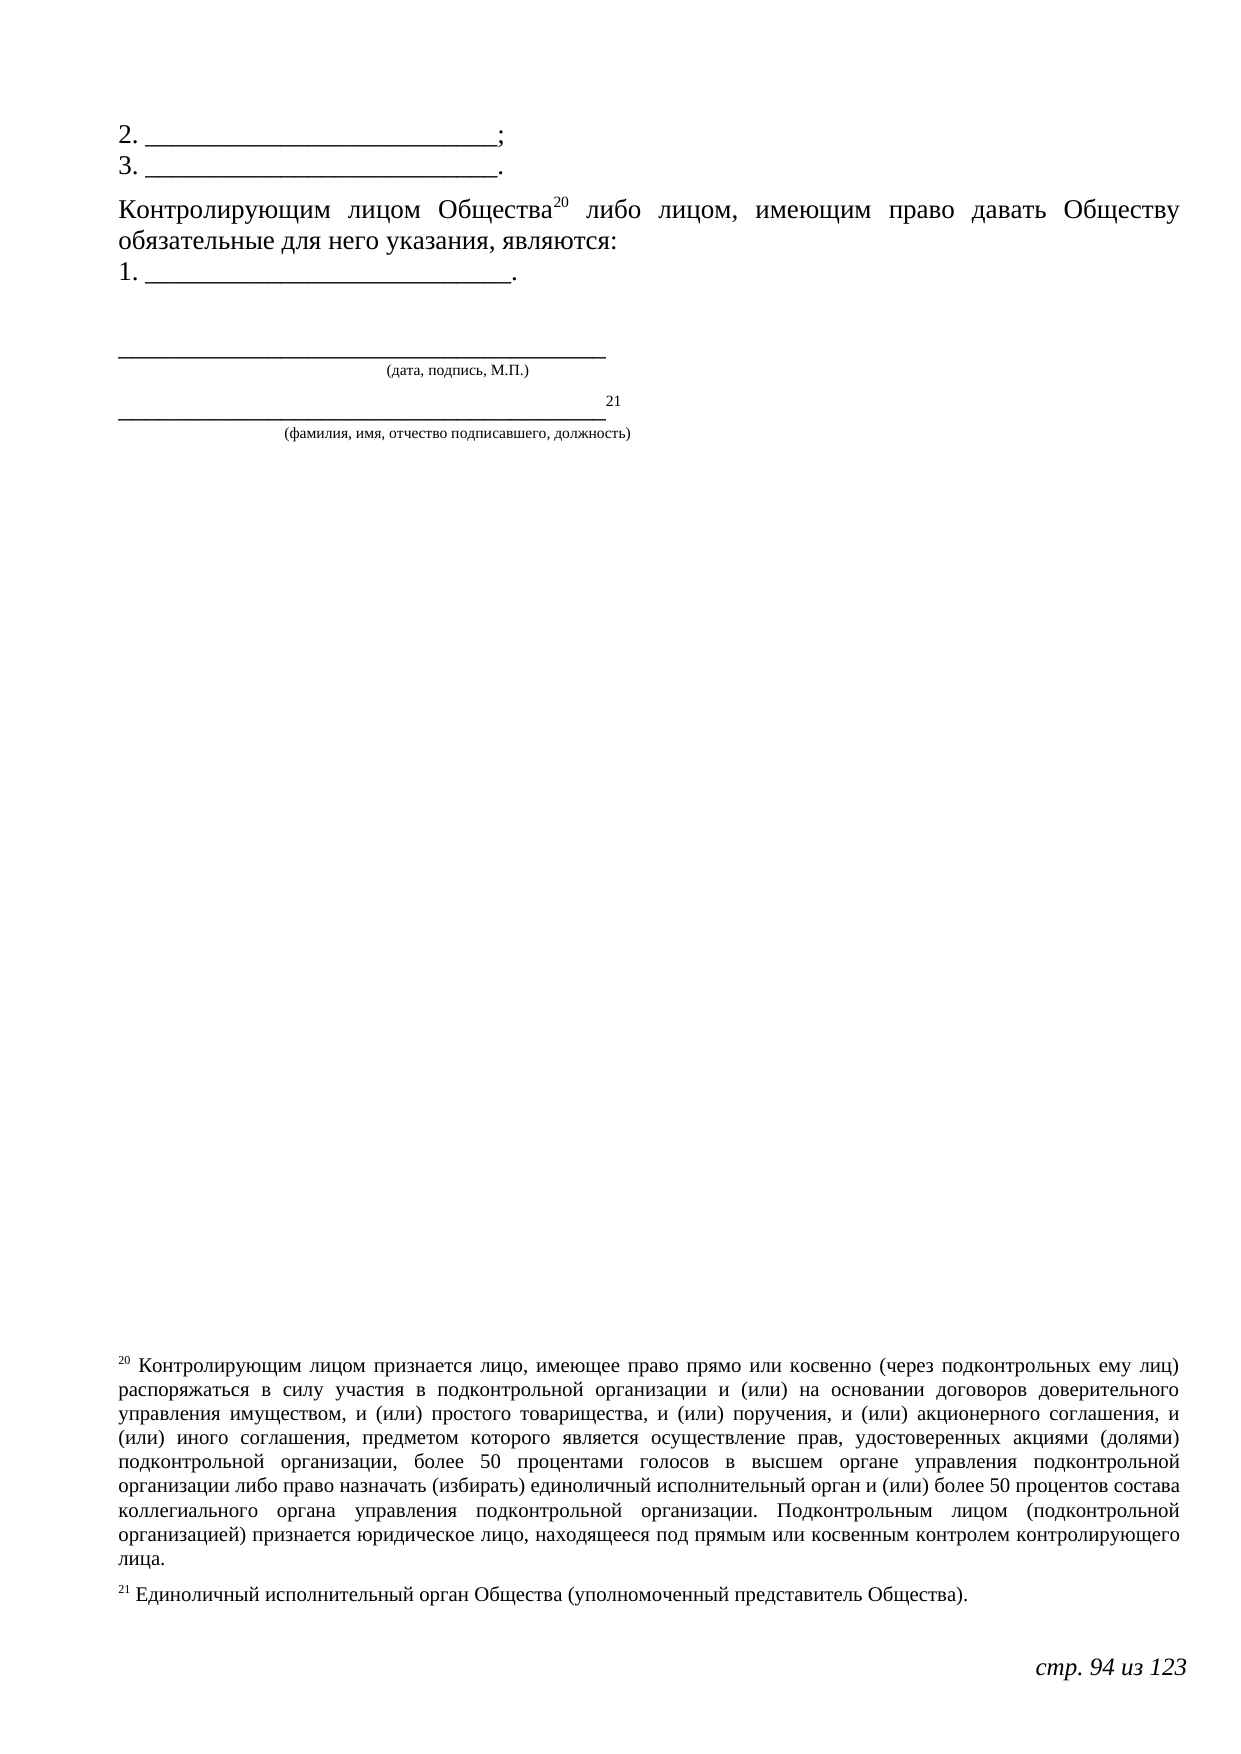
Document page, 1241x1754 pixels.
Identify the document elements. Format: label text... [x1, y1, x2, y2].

text ____________________________________ [118, 330, 1181, 361]
text (фамилия, имя, отчество подписавшего, должность) [118, 423, 797, 454]
text Контролирующим лицом Общества либо лицом, имеющим право давать Обществу обязательные для него указания, являются: [118, 193, 1181, 255]
text ____________________________________ [118, 392, 1181, 423]
text 3. __________________________. [118, 149, 1181, 180]
text (дата, подпись, М.П.) [118, 361, 797, 392]
text 2. __________________________; [118, 118, 1181, 149]
text 1. ___________________________. [118, 255, 1181, 286]
